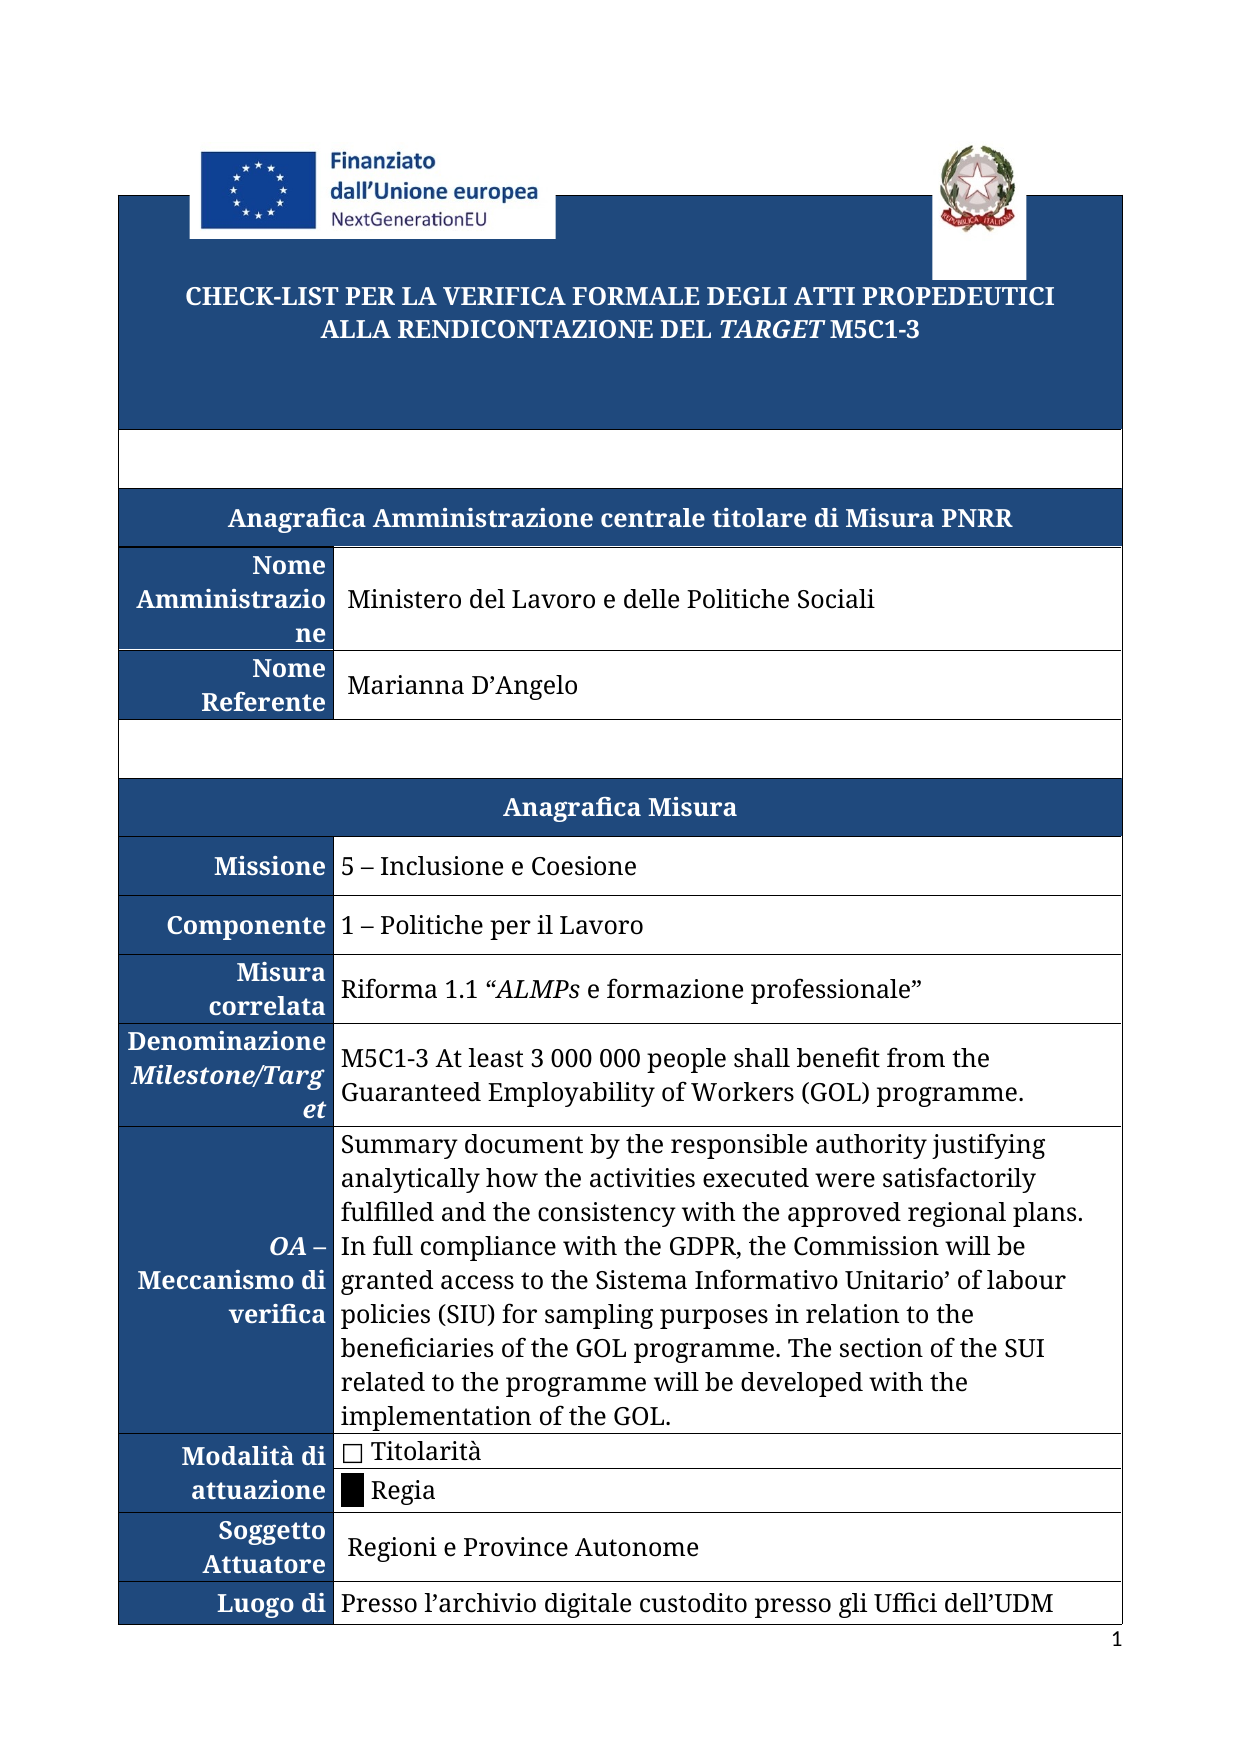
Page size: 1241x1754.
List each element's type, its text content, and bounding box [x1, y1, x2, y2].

table_cell □ Titolarità [334, 1433, 1122, 1467]
table_cell Nome Amministrazione [119, 548, 333, 649]
table_cell [119, 429, 1122, 488]
table_cell [119, 719, 1122, 777]
table_cell Anagrafica Amministrazione centrale titolare di Misura PNRR [119, 488, 1122, 546]
table_cell Misura correlata [119, 955, 333, 1023]
table_cell M5C1-3 At least 3 000 000 people shall benefit from the Guaranteed Employability of Workers (GOL) programme. [334, 1023, 1122, 1126]
table_cell 5 – Inclusione e Coesione [334, 836, 1122, 895]
picture [189, 142, 556, 239]
table_cell 1 – Politiche per il Lavoro [334, 895, 1122, 954]
table_cell Modalità di attuazione [119, 1434, 333, 1512]
table_cell Summary document by the responsible authority justifying analytically how the activities executed were satisfactorily fulfilled and the consistency with the approved regional plans. In full compliance with the GDPR, the Commission will be granted access to the Sistema Informativo Unitario’ of labour policies (SIU) for sampling purposes in relation to the beneficiaries of the GOL programme. The section of the SUI related to the programme will be developed with the implementation of the GOL. [334, 1126, 1122, 1433]
table_cell Anagrafica Misura [119, 778, 1122, 836]
table_cell Regioni e Province Autonome [334, 1512, 1122, 1581]
table_cell Nome Referente [119, 651, 333, 719]
table_cell Soggetto Attuatore [119, 1513, 333, 1581]
table_cell Componente [119, 896, 333, 954]
table_cell Ministero del Lavoro e delle Politiche Sociali [334, 546, 1122, 649]
picture [932, 130, 1027, 280]
table_cell Missione [119, 837, 333, 895]
table_cell Riforma 1.1 “ALMPs e formazione professionale” [334, 954, 1122, 1023]
table_header CHECK-LIST PER LA VERIFICA FORMALE DEGLI ATTI PROPEDEUTICI ALLA RENDICONTAZIONE DEL TARGET M5C1-3 [119, 196, 1122, 429]
table_cell OA – Meccanismo di verifica [119, 1127, 333, 1433]
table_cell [334, 1581, 1122, 1624]
table_cell Denominazione Milestone/Target [119, 1024, 333, 1126]
table_cell Marianna D’Angelo [334, 650, 1122, 719]
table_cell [119, 1582, 333, 1624]
table_cell □ Regia [334, 1468, 1122, 1512]
